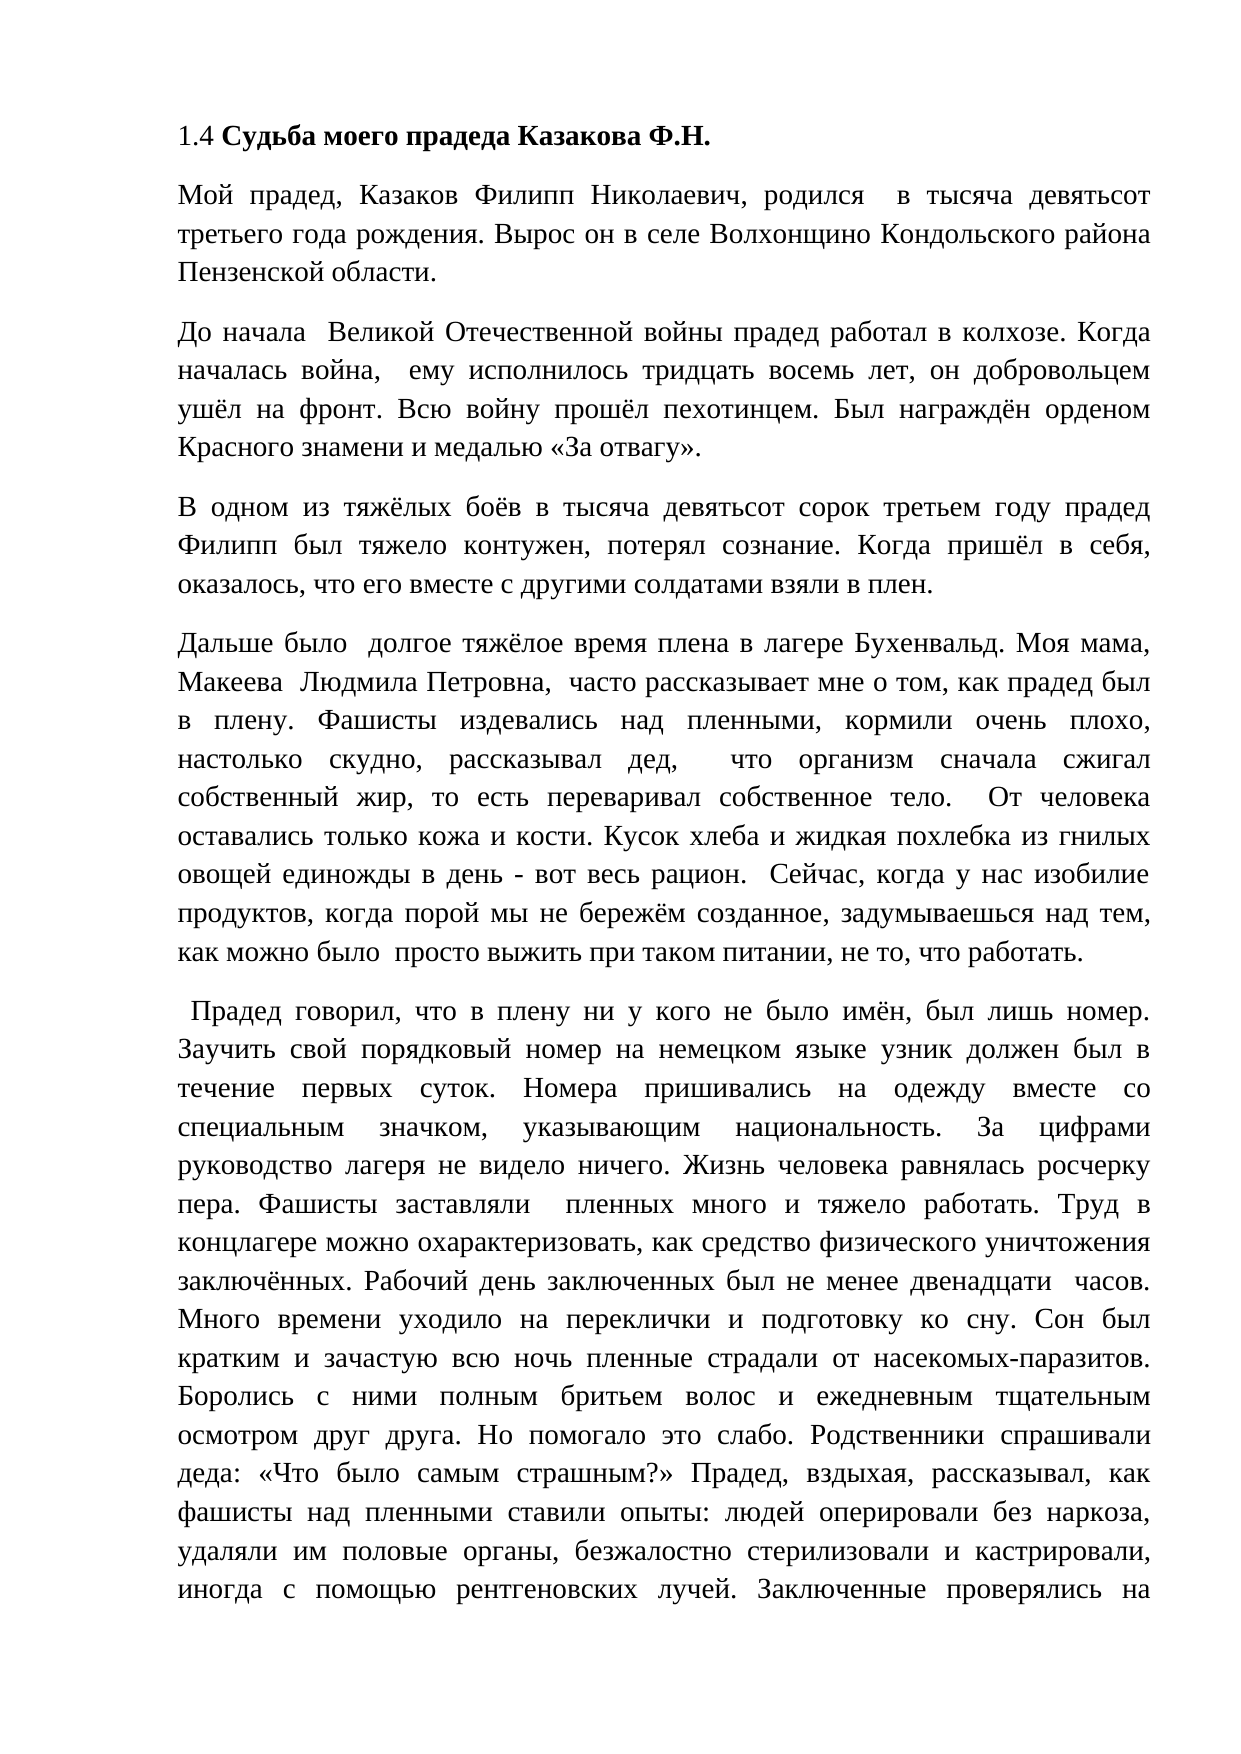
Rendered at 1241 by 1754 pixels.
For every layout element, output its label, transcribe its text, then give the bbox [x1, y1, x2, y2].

text Дальше было долгое тяжёлое время плена в лагере Бухенвальд. Моя мама, Макеева Людмила Петровна, часто рассказывает мне о том, как прадед был в плену. Фашисты издевались над пленными, кормили очень плохо, настолько скудно, рассказывал дед, что организм сначала сжигал собственный жир, то есть переваривал собственное тело. От человека оставались только кожа и кости. Кусок хлеба и жидкая похлебка из гнилых овощей единожды в день - вот весь рацион. Сейчас, когда у нас изобилие продуктов, когда порой мы не бережём созданное, задумываешься над тем, как можно было просто выжить при таком питании, не то, что работать. [177, 625, 1152, 967]
text В одном из тяжёлых боёв в тысяча девятьсот сорок третьем году прадед Филипп был тяжело контужен, потерял сознание. Когда пришёл в себя, оказалось, что его вместе с другими солдатами взяли в плен. [177, 489, 1152, 599]
text До начала Великой Отечественной войны прадед работал в колхозе. Когда началась война, ему исполнилось тридцать восемь лет, он добровольцем ушёл на фронт. Всю войну прошёл пехотинцем. Был награждён орденом Красного знамени и медалью «За отвагу». [177, 314, 1152, 463]
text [177, 993, 1152, 1605]
text Мой прадед, Казаков Филипп Николаевич, родился в тысяча девятьсот третьего года рождения. Вырос он в селе Волхонщино Кондольского района Пензенской области. [177, 177, 1152, 288]
text 1.4 Судьба моего прадеда Казакова Ф.Н. [177, 118, 1152, 152]
